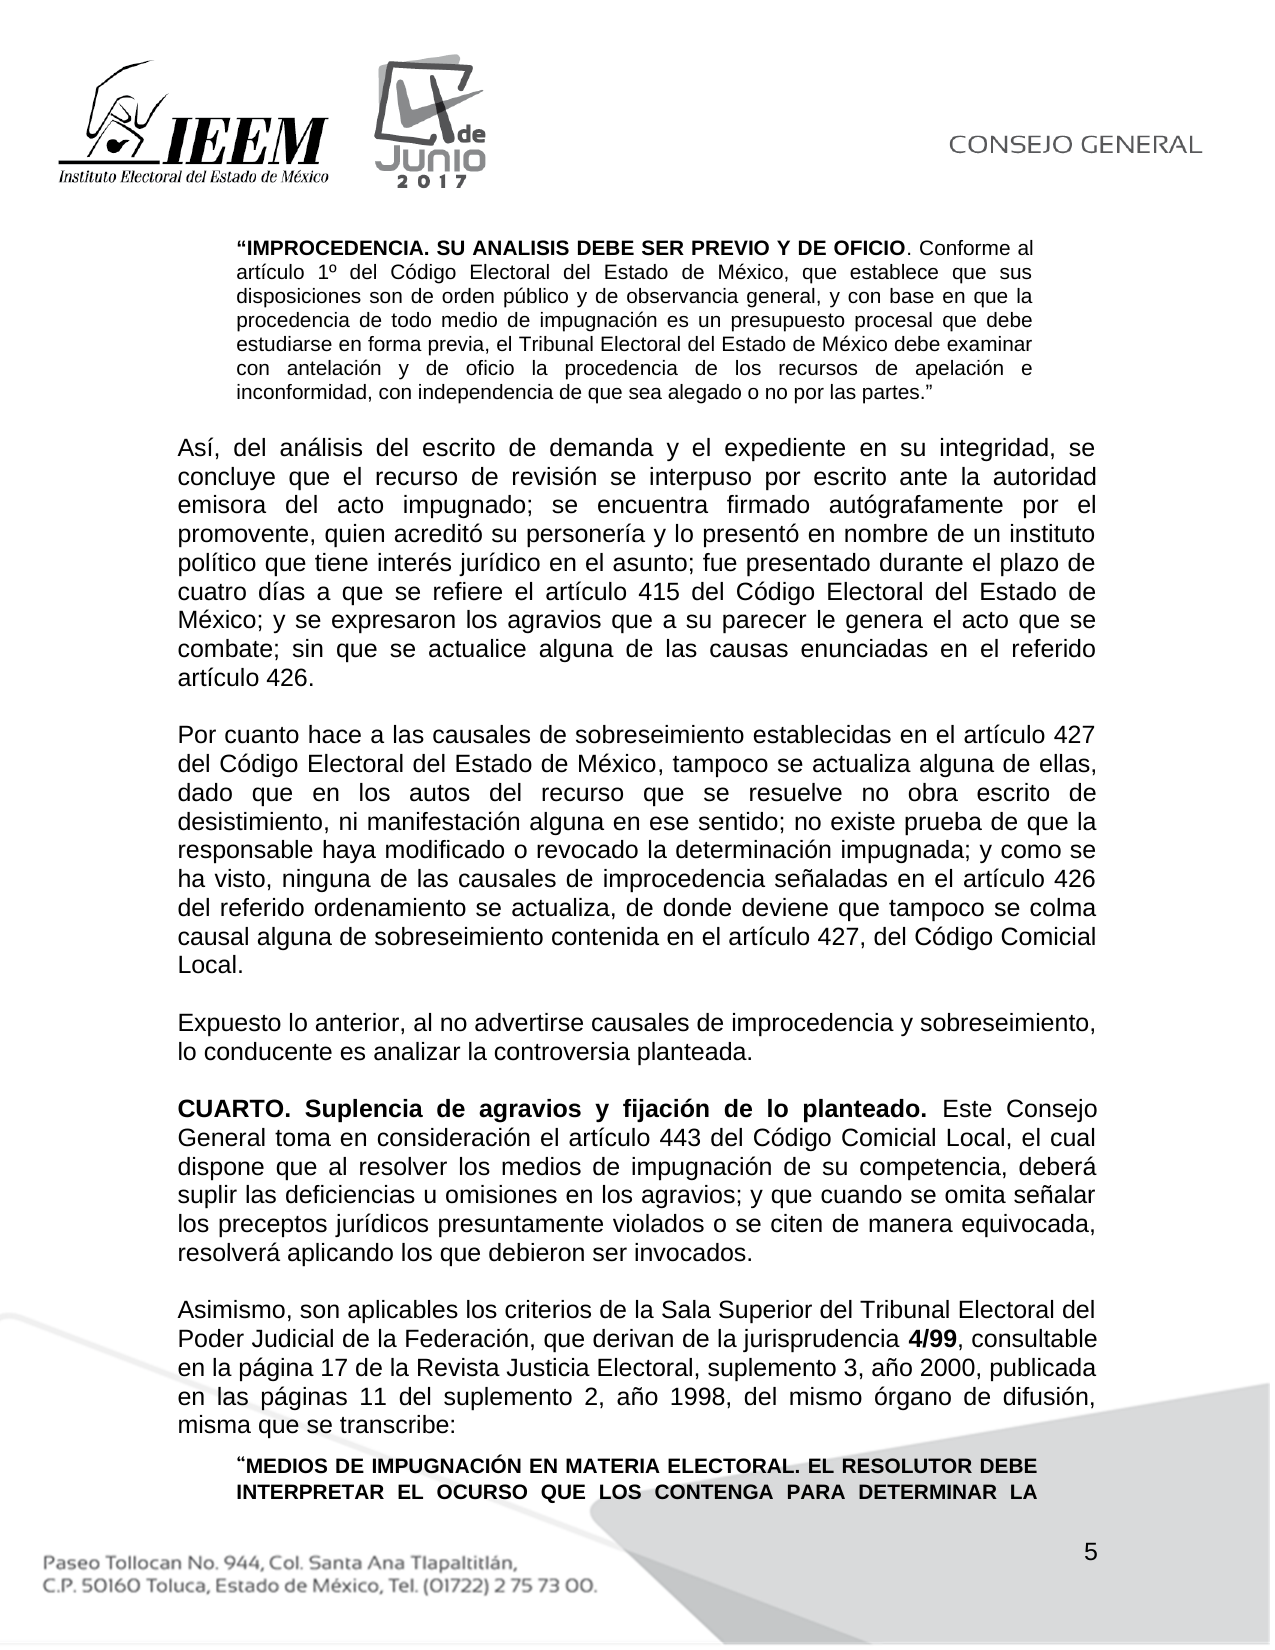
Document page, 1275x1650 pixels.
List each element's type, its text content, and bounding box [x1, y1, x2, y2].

text “IMPROCEDENCIA. SU ANALISIS DEBE SER PREVIO Y DE OFICIO. Conforme al artículo 1º del Código Electoral del Estado de México, que establece que sus disposiciones son de orden público y de observancia general, y con base en que la procedencia de todo medio de impugnación es un presupuesto procesal que debe estudiarse en forma previa, el Tribunal Electoral del Estado de México debe examinar con antelación y de oficio la procedencia de los recursos de apelación e inconformidad, con independencia de que sea alegado o no por las partes.” [236, 236, 1034, 404]
text CUARTO. Suplencia de agravios y fijación de lo planteado. Este Consejo General toma en consideración el artículo 443 del Código Comicial Local, el cual dispone que al resolver los medios de impugnación de su competencia, deberá suplir las deficiencias u omisiones en los agravios; y que cuando se omita señalar los preceptos jurídicos presuntamente violados o se citen de manera equivocada, resolverá aplicando los que debieron ser invocados. [177, 1094, 1098, 1266]
text Así, del análisis del escrito de demanda y el expediente en su integridad, se concluye que el recurso de revisión se interpuso por escrito ante la autoridad emisora del acto impugnado; se encuentra firmado autógrafamente por el promovente, quien acreditó su personería y lo presentó en nombre de un instituto político que tiene interés jurídico en el asunto; fue presentado durante el plazo de cuatro días a que se refiere el artículo 415 del Código Electoral del Estado de México; y se expresaron los agravios que a su parecer le genera el acto que se combate; sin que se actualice alguna de las causas enunciadas en el referido artículo 426. [177, 433, 1098, 691]
picture [0, 0, 1275, 237]
text Asimismo, son aplicables los criterios de la Sala Superior del Tribunal Electoral del Poder Judicial de la Federación, que derivan de la jurisprudencia 4/99, consultable en la página 17 de la Revista Justicia Electoral, suplemento 3, año 2000, publicada en las páginas 11 del suplemento 2, año 1998, del mismo órgano de difusión, misma que se transcribe: [177, 1295, 1098, 1439]
picture [0, 1287, 1270, 1649]
text Expuesto lo anterior, al no advertirse causales de improcedencia y sobreseimiento, lo conducente es analizar la controversia planteada. [177, 1008, 1098, 1065]
text Por cuanto hace a las causales de sobreseimiento establecidas en el artículo 427 del Código Electoral del Estado de México, tampoco se actualiza alguna de ellas, dado que en los autos del recurso que se resuelve no obra escrito de desistimiento, ni manifestación alguna en ese sentido; no existe prueba de que la responsable haya modificado o revocado la determinación impugnada; y como se ha visto, ninguna de las causales de improcedencia señaladas en el artículo 426 del referido ordenamiento se actualiza, de donde deviene que tampoco se colma causal alguna de sobreseimiento contenida en el artículo 427, del Código Comicial Local. [177, 720, 1098, 979]
